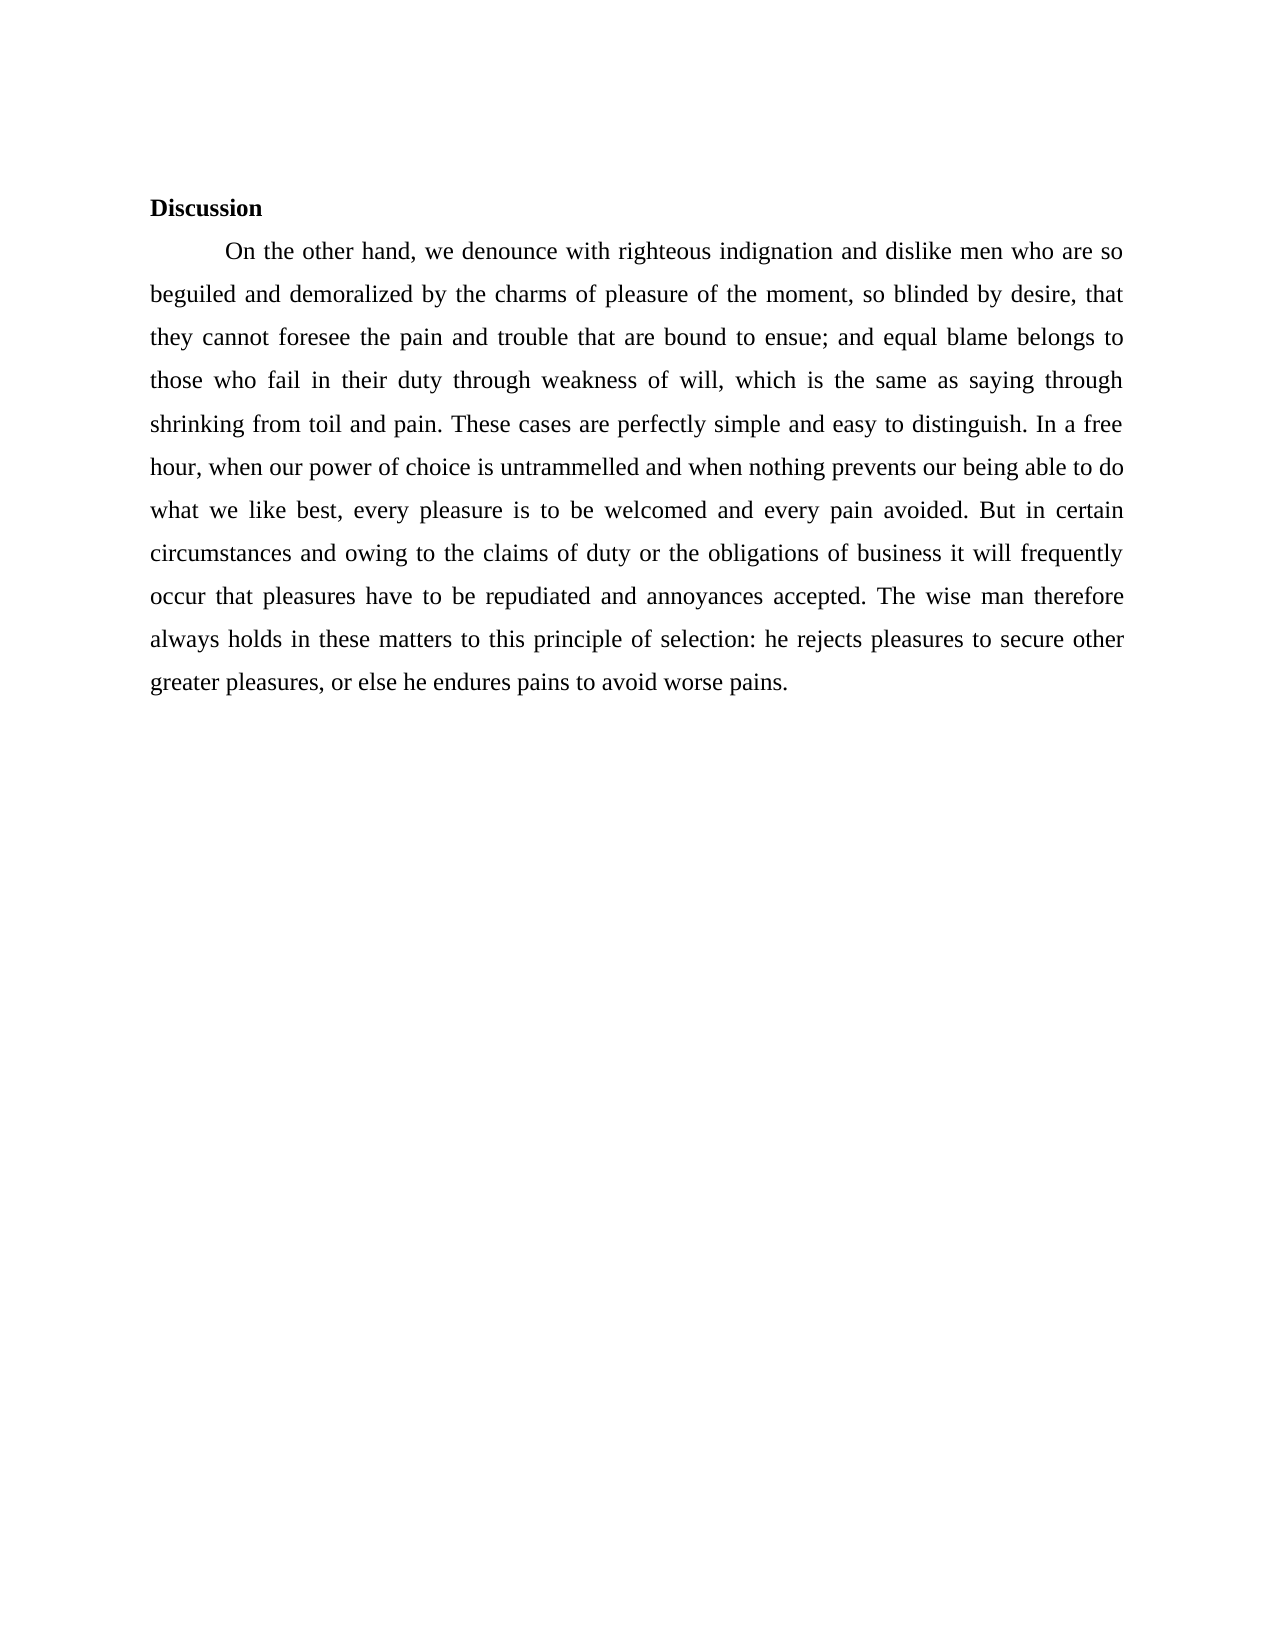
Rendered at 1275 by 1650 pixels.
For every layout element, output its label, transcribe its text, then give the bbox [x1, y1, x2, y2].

text Discussion [150, 193, 1125, 222]
text On the other hand, we denounce with righteous indignation and dislike men who are so beguiled and demoralized by the charms of pleasure of the moment, so blinded by desire, that they cannot foresee the pain and trouble that are bound to ensue; and equal blame belongs to those who fail in their duty through weakness of will, which is the same as saying through shrinking from toil and pain. These cases are perfectly simple and easy to distinguish. In a free hour, when our power of choice is untrammelled and when nothing prevents our being able to do what we like best, every pleasure is to be welcomed and every pain avoided. But in certain circumstances and owing to the claims of duty or the obligations of business it will frequently occur that pleasures have to be repudiated and annoyances accepted. The wise man therefore always holds in these matters to this principle of selection: he rejects pleasures to secure other greater pleasures, or else he endures pains to avoid worse pains. [150, 236, 1125, 696]
